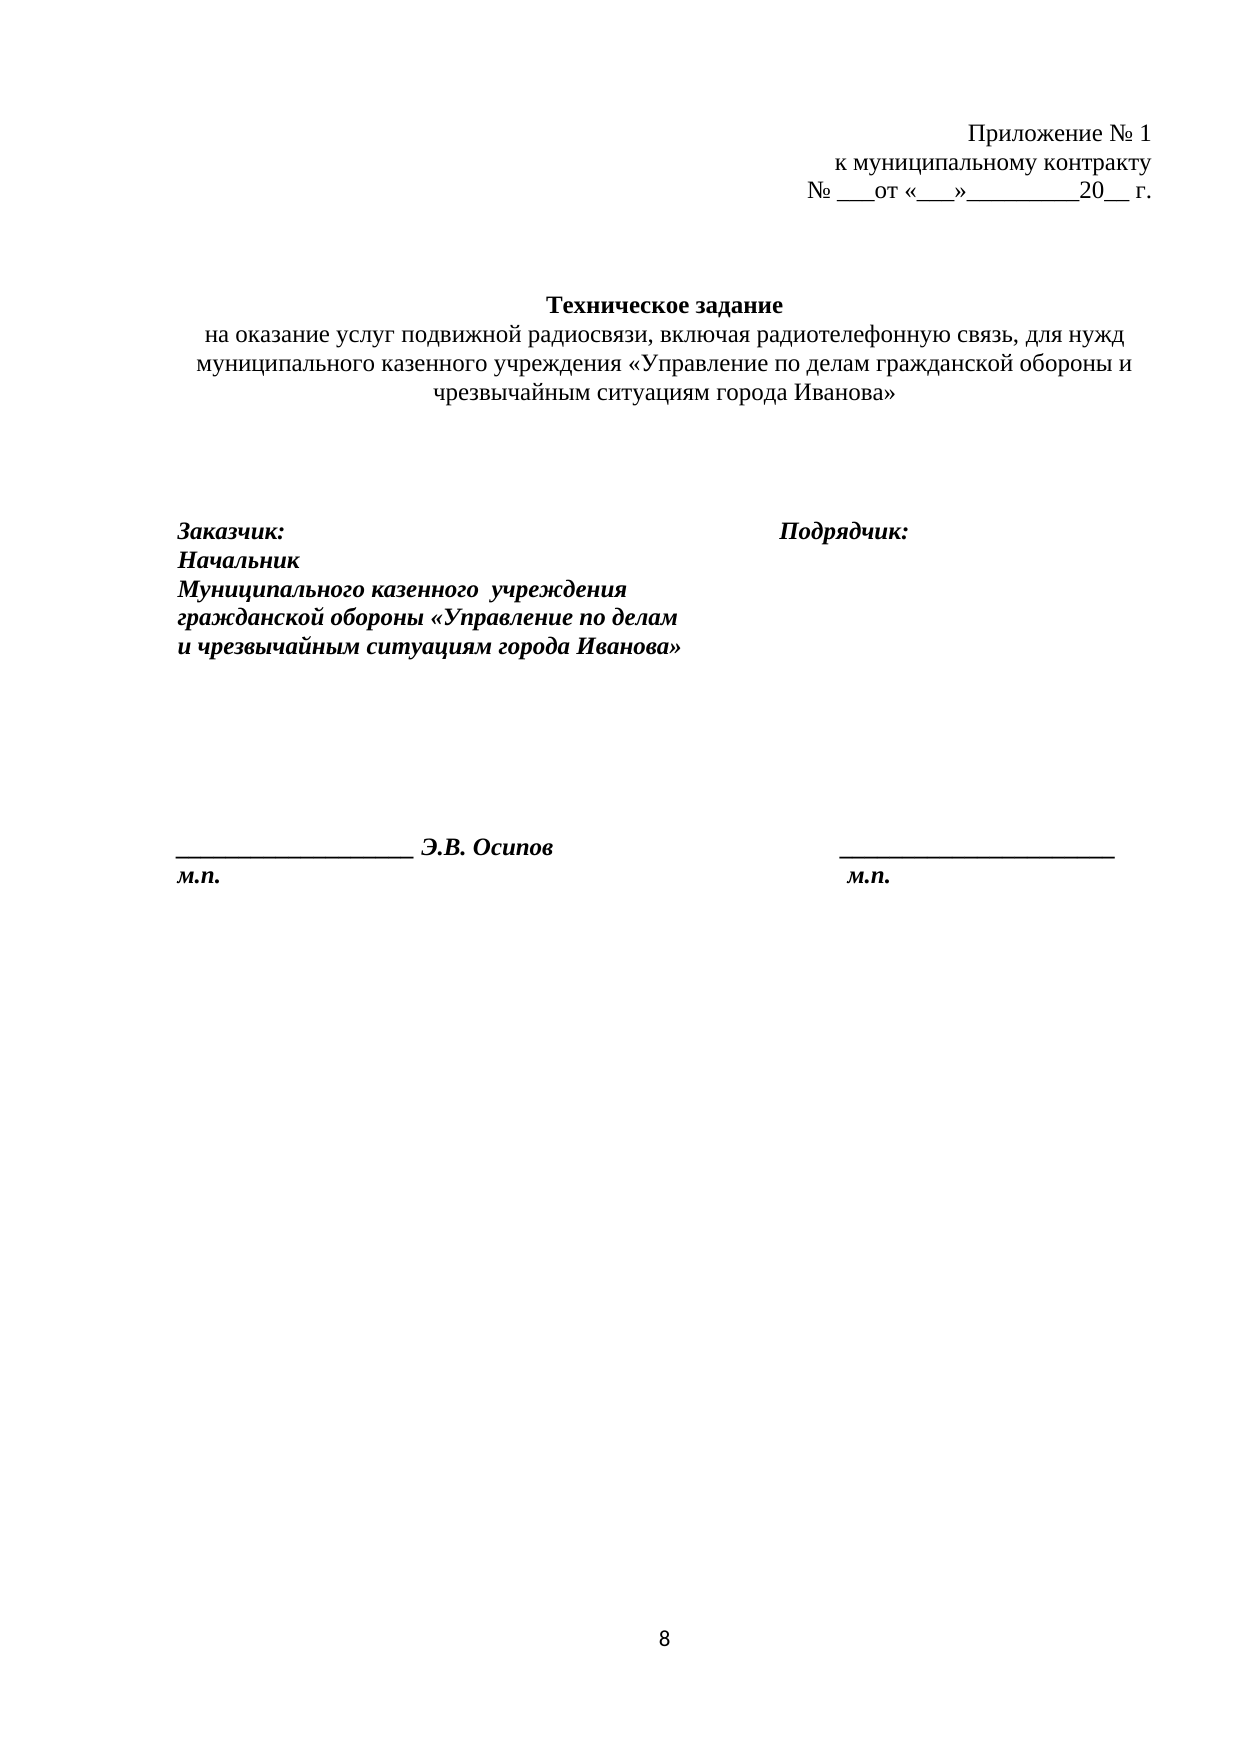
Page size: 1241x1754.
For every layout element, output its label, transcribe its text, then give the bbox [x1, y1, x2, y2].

text Приложение № 1 [177, 118, 1152, 147]
text Техническое задание [177, 291, 1152, 319]
text ___________________ Э.В. Осипов ______________________ [177, 832, 1152, 860]
text м.п. м.п. [177, 860, 1152, 889]
text Муниципального казенного учреждения гражданской обороны «Управление по делам [177, 574, 1152, 631]
text на оказание услуг подвижной радиосвязи, включая радиотелефонную связь, для нужд муниципального казенного учреждения «Управление по делам гражданской обороны и чрезвычайным ситуациям города Иванова» [177, 319, 1152, 406]
text Начальник [177, 545, 1152, 574]
text Заказчик: Подрядчик: [177, 516, 1152, 545]
text № ___от «___»_________20__ г. [177, 176, 1152, 204]
text к муниципальному контракту [177, 147, 1152, 176]
text и чрезвычайным ситуациям города Иванова» [177, 631, 1152, 660]
